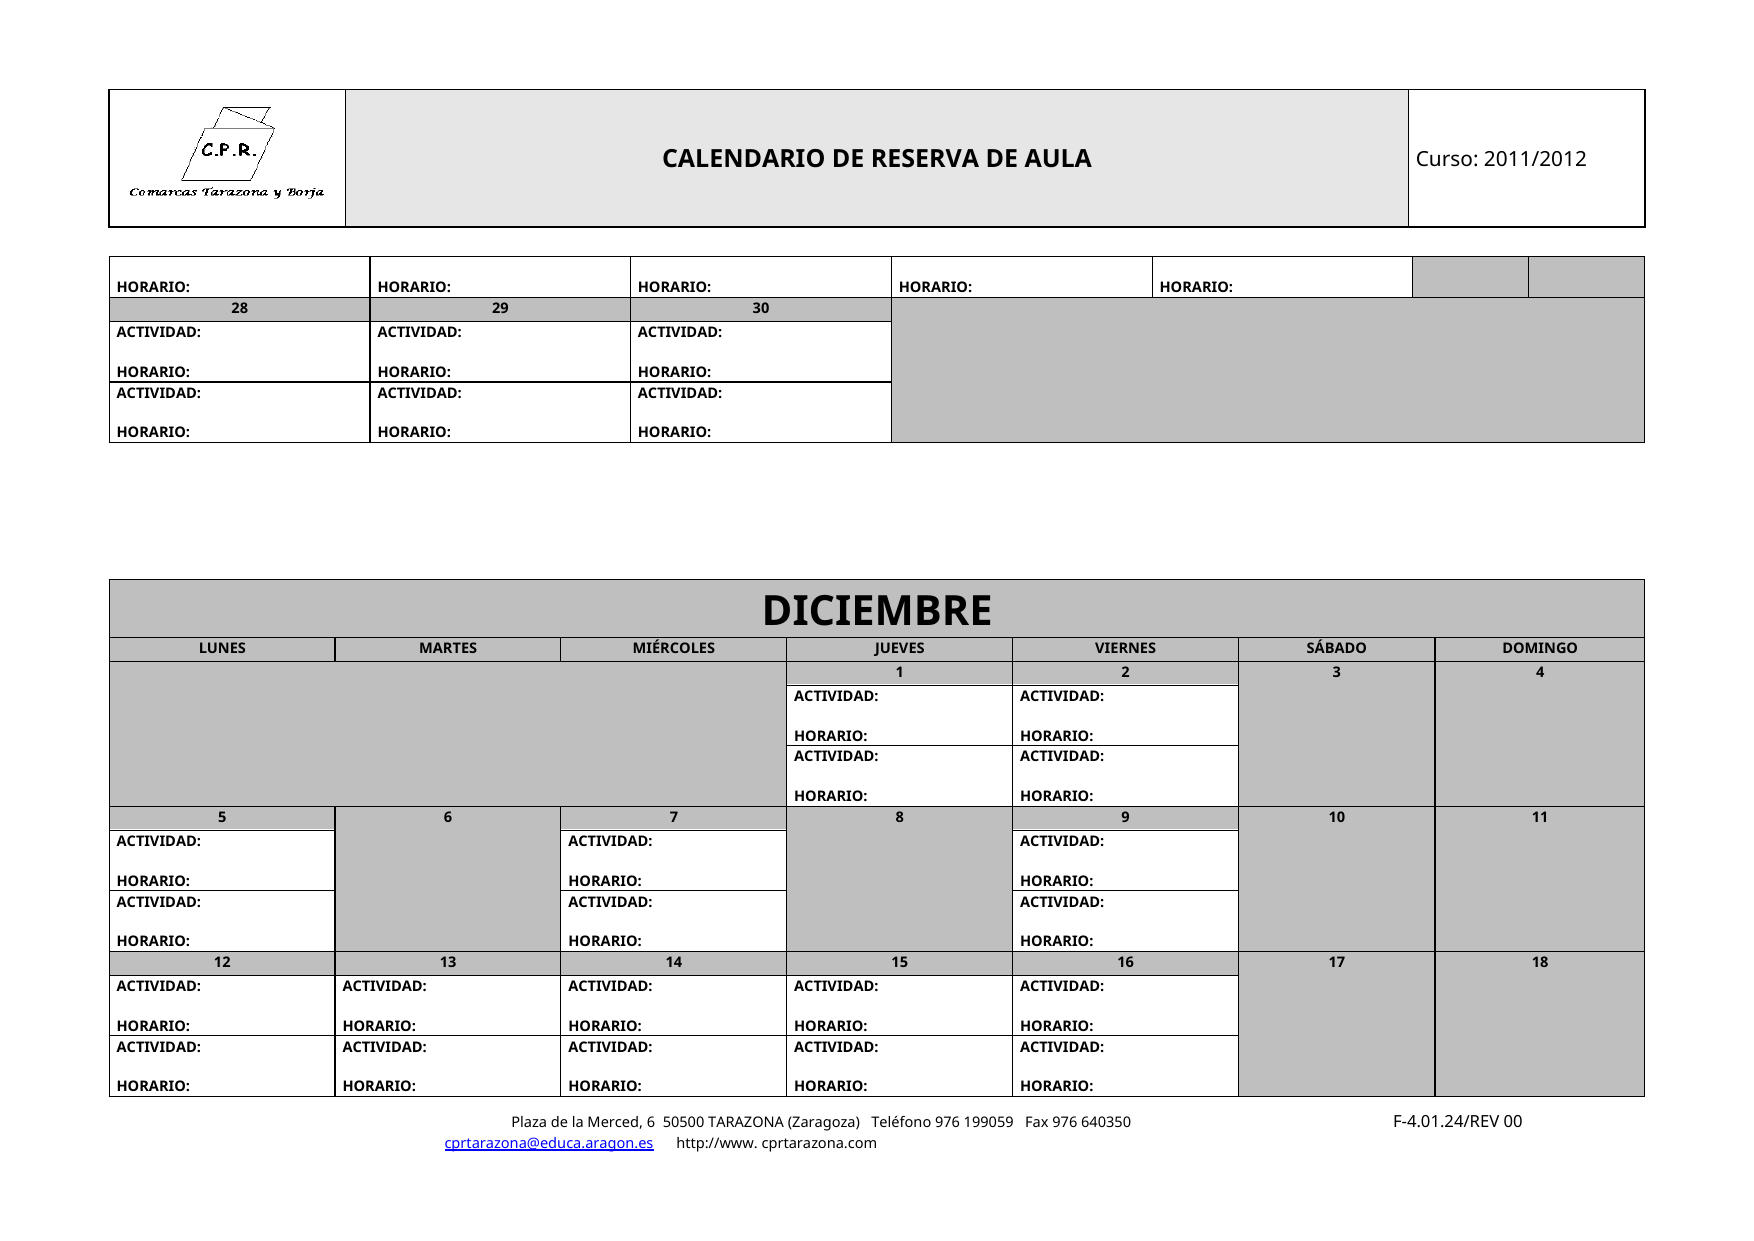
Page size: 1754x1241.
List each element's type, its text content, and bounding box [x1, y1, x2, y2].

table_cell ACTIVIDAD: HORARIO: [110, 383, 369, 442]
table_cell 12 [110, 952, 334, 975]
table_cell VIERNES [1013, 638, 1238, 661]
table_cell 2 [1013, 662, 1238, 684]
table_cell 16 [1013, 952, 1238, 975]
table_cell [110, 662, 786, 806]
table_cell 29 [371, 298, 630, 321]
table_cell ACTIVIDAD: HORARIO: [787, 746, 1012, 806]
table_cell 5 [110, 807, 334, 829]
table_cell ACTIVIDAD: HORARIO: [787, 976, 1012, 1035]
table_cell ACTIVIDAD: HORARIO: [110, 1036, 334, 1096]
table_cell 15 [787, 952, 1012, 975]
table_cell ACTIVIDAD: HORARIO: [110, 891, 334, 951]
table_cell ACTIVIDAD: HORARIO: [110, 976, 334, 1035]
table_cell 30 [631, 298, 891, 321]
table_cell MIÉRCOLES [561, 638, 786, 661]
table_cell ACTIVIDAD: HORARIO: [561, 1036, 786, 1096]
table_cell ACTIVIDAD: HORARIO: [1013, 831, 1238, 890]
table_cell ACTIVIDAD: HORARIO: [561, 891, 786, 951]
table_cell ACTIVIDAD: HORARIO: [892, 257, 1152, 297]
table_cell ACTIVIDAD: HORARIO: [336, 1036, 560, 1096]
table_cell ACTIVIDAD: HORARIO: [631, 322, 891, 381]
table_cell 14 [561, 952, 786, 975]
table_cell 18 [1436, 952, 1644, 1096]
table_header DICIEMBRE [110, 580, 1644, 637]
table_cell ACTIVIDAD: HORARIO: [336, 976, 560, 1035]
table_cell DOMINGO [1436, 638, 1644, 661]
table_cell ACTIVIDAD: HORARIO: [631, 257, 891, 297]
table_cell ACTIVIDAD: HORARIO: [110, 257, 369, 297]
table_cell ACTIVIDAD: HORARIO: [631, 383, 891, 442]
table_cell JUEVES [787, 638, 1012, 661]
table_cell ACTIVIDAD: HORARIO: [1013, 976, 1238, 1035]
table_cell 17 [1239, 952, 1434, 1096]
table_cell 10 [1239, 807, 1434, 951]
table_cell 7 [561, 807, 786, 829]
table_cell ACTIVIDAD: HORARIO: [1013, 746, 1238, 806]
table_cell ACTIVIDAD: HORARIO: [1013, 891, 1238, 951]
table_cell 11 [1436, 807, 1644, 951]
table_cell LUNES [110, 638, 334, 661]
table_cell 8 [787, 807, 1012, 951]
table_cell ACTIVIDAD: HORARIO: [110, 831, 334, 890]
table_cell 1 [787, 662, 1012, 684]
table_cell ACTIVIDAD: HORARIO: [371, 257, 630, 297]
table_cell SÁBADO [1239, 638, 1434, 661]
table_cell ACTIVIDAD: HORARIO: [561, 831, 786, 890]
table_cell ACTIVIDAD: HORARIO: [1013, 686, 1238, 745]
table_cell 9 [1013, 807, 1238, 829]
table_cell 28 [110, 298, 369, 321]
picture [121, 102, 334, 202]
table_cell ACTIVIDAD: HORARIO: [561, 976, 786, 1035]
table_cell 6 [336, 807, 560, 951]
table_cell ACTIVIDAD: HORARIO: [787, 686, 1012, 745]
table_cell ACTIVIDAD: HORARIO: [110, 322, 369, 381]
table_cell ACTIVIDAD: HORARIO: [1153, 257, 1412, 297]
table_cell [892, 298, 1644, 442]
table_cell ACTIVIDAD: HORARIO: [1013, 1036, 1238, 1096]
table_cell 13 [336, 952, 560, 975]
table_cell ACTIVIDAD: HORARIO: [787, 1036, 1012, 1096]
table_cell ACTIVIDAD: HORARIO: [371, 383, 630, 442]
table_cell ACTIVIDAD: HORARIO: [371, 322, 630, 381]
table_cell MARTES [336, 638, 560, 661]
table_cell 4 [1436, 662, 1644, 806]
table_cell 3 [1239, 662, 1434, 806]
